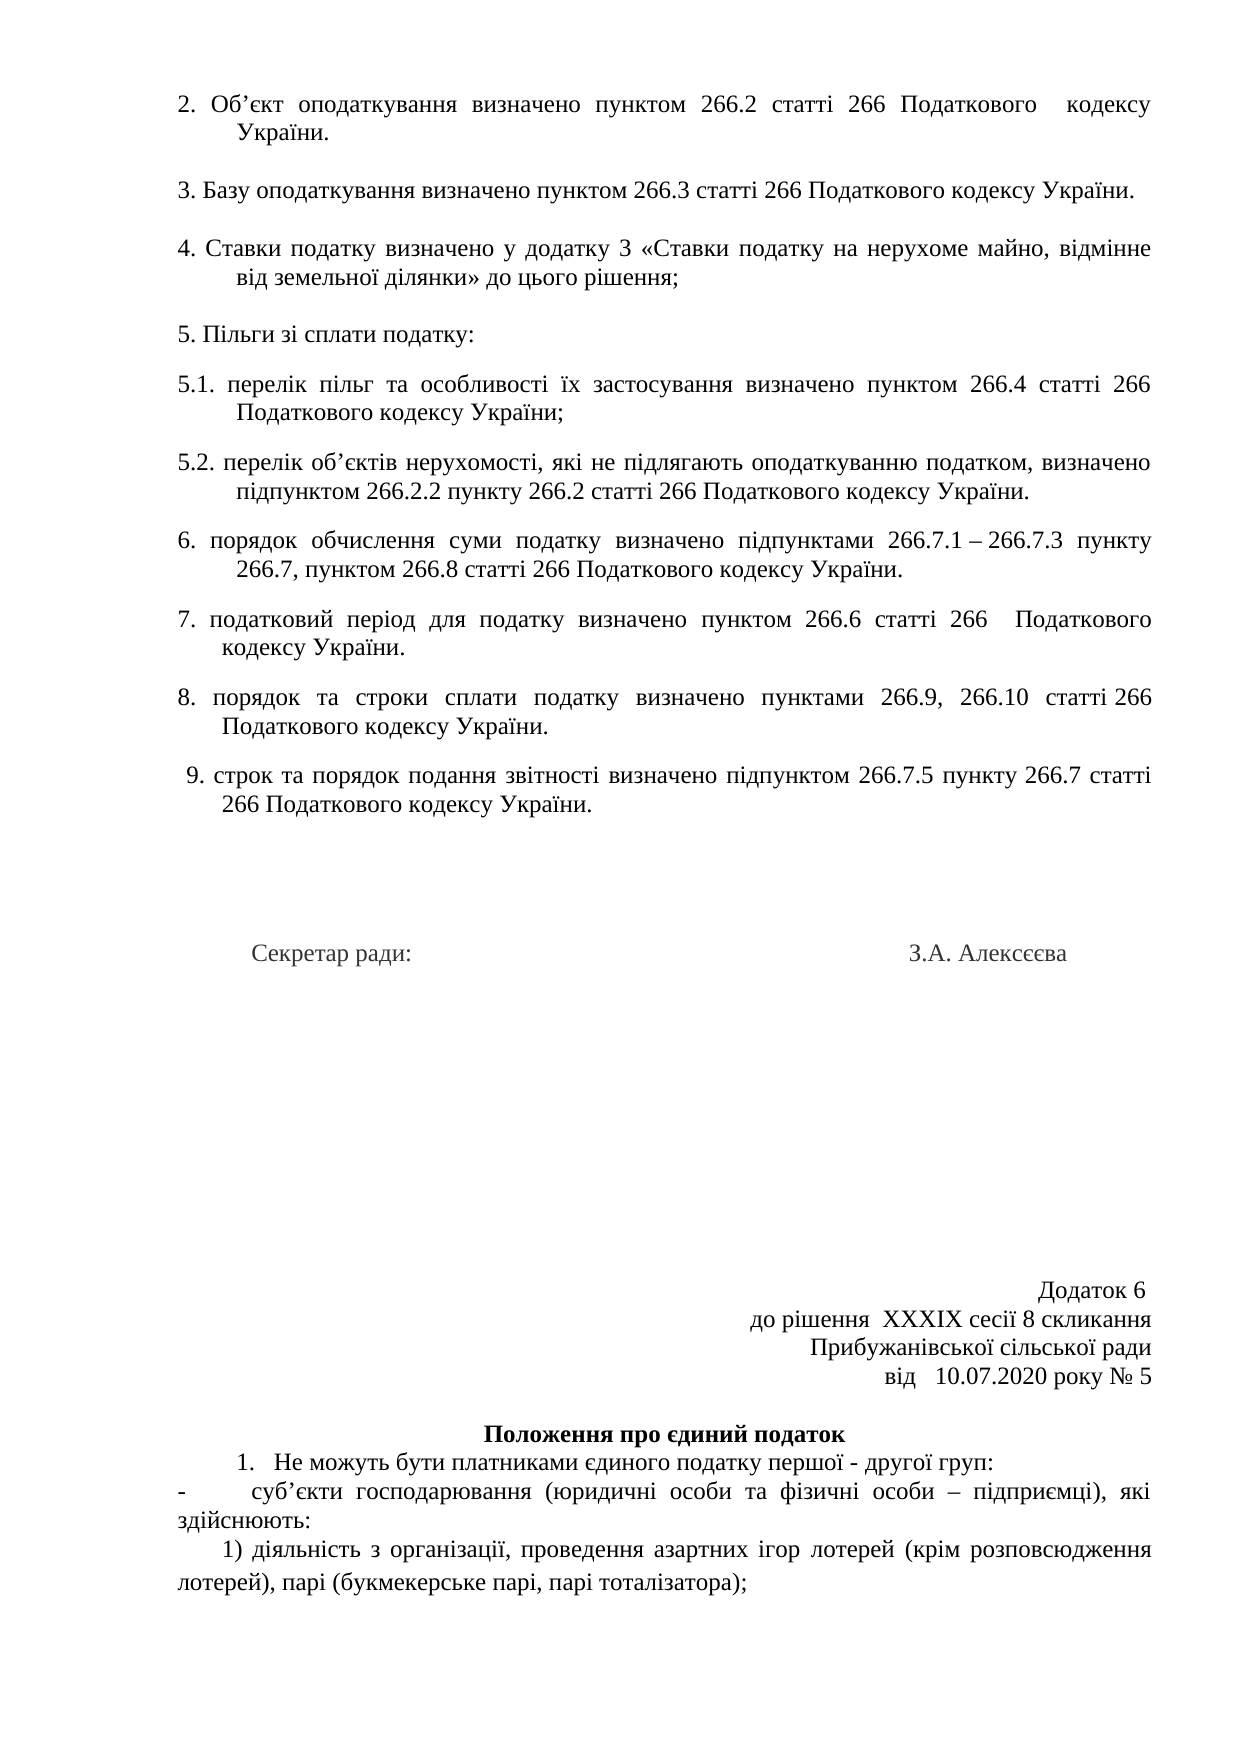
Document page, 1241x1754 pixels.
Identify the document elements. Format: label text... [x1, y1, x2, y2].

list Не можуть бути платниками єдиного податку першої - другої груп: [236, 1447, 1152, 1476]
text 9. строк та порядок подання звітності визначено підпунктом 266.7.5 пункту 266.7 статті 266 Податкового кодексу України. [177, 760, 1152, 818]
text від 10.07.2020 року № 5 [177, 1361, 1152, 1390]
text 5. Пільги зі сплати податку: [177, 319, 1152, 348]
list суб’єкти господарювання (юридичні особи та фізичні особи – підприємці), які здійснюють: [177, 1476, 1152, 1534]
text 8. порядок та строки сплати податку визначено пунктами 266.9, 266.10 статті 266 Податкового кодексу України. [177, 682, 1152, 739]
text 6. порядок обчислення суми податку визначено підпунктами 266.7.1 – 266.7.3 пункту 266.7, пунктом 266.8 статті 266 Податкового кодексу України. [177, 525, 1152, 583]
text Положення про єдиний податок [177, 1419, 1152, 1447]
text 5.1. перелік пільг та особливості їх застосування визначено пунктом 266.4 статті 266 Податкового кодексу України; [177, 369, 1152, 426]
text 1) діяльність з організації, проведення азартних ігор лотерей (крім розповсюдження лотерей), парі (букмекерське парі, парі тоталізатора); [177, 1534, 1152, 1595]
text Секретар ради: З.А. Алексєєва [177, 938, 1152, 967]
list 4. Ставки податку визначено у додатку 3 «Ставки податку на нерухоме майно, відмінне від земельної ділянки» до цього рішення; [177, 233, 1152, 290]
text 5.2. перелік об’єктів нерухомості, які не підлягають оподаткуванню податком, визначено підпунктом 266.2.2 пункту 266.2 статті 266 Податкового кодексу України. [177, 447, 1152, 504]
text Прибужанівської сільської ради [177, 1332, 1152, 1361]
text Додаток 6 до рішення ХХХІХ сесії 8 скликання [177, 1275, 1152, 1332]
text 7. податковий період для податку визначено пунктом 266.6 статті 266 Податкового кодексу України. [177, 604, 1152, 661]
text 2. Об’єкт оподаткування визначено пунктом 266.2 статті 266 Податкового кодексу України. [177, 89, 1152, 146]
list 3. Базу оподаткування визначено пунктом 266.3 статті 266 Податкового кодексу України. [177, 175, 1152, 204]
